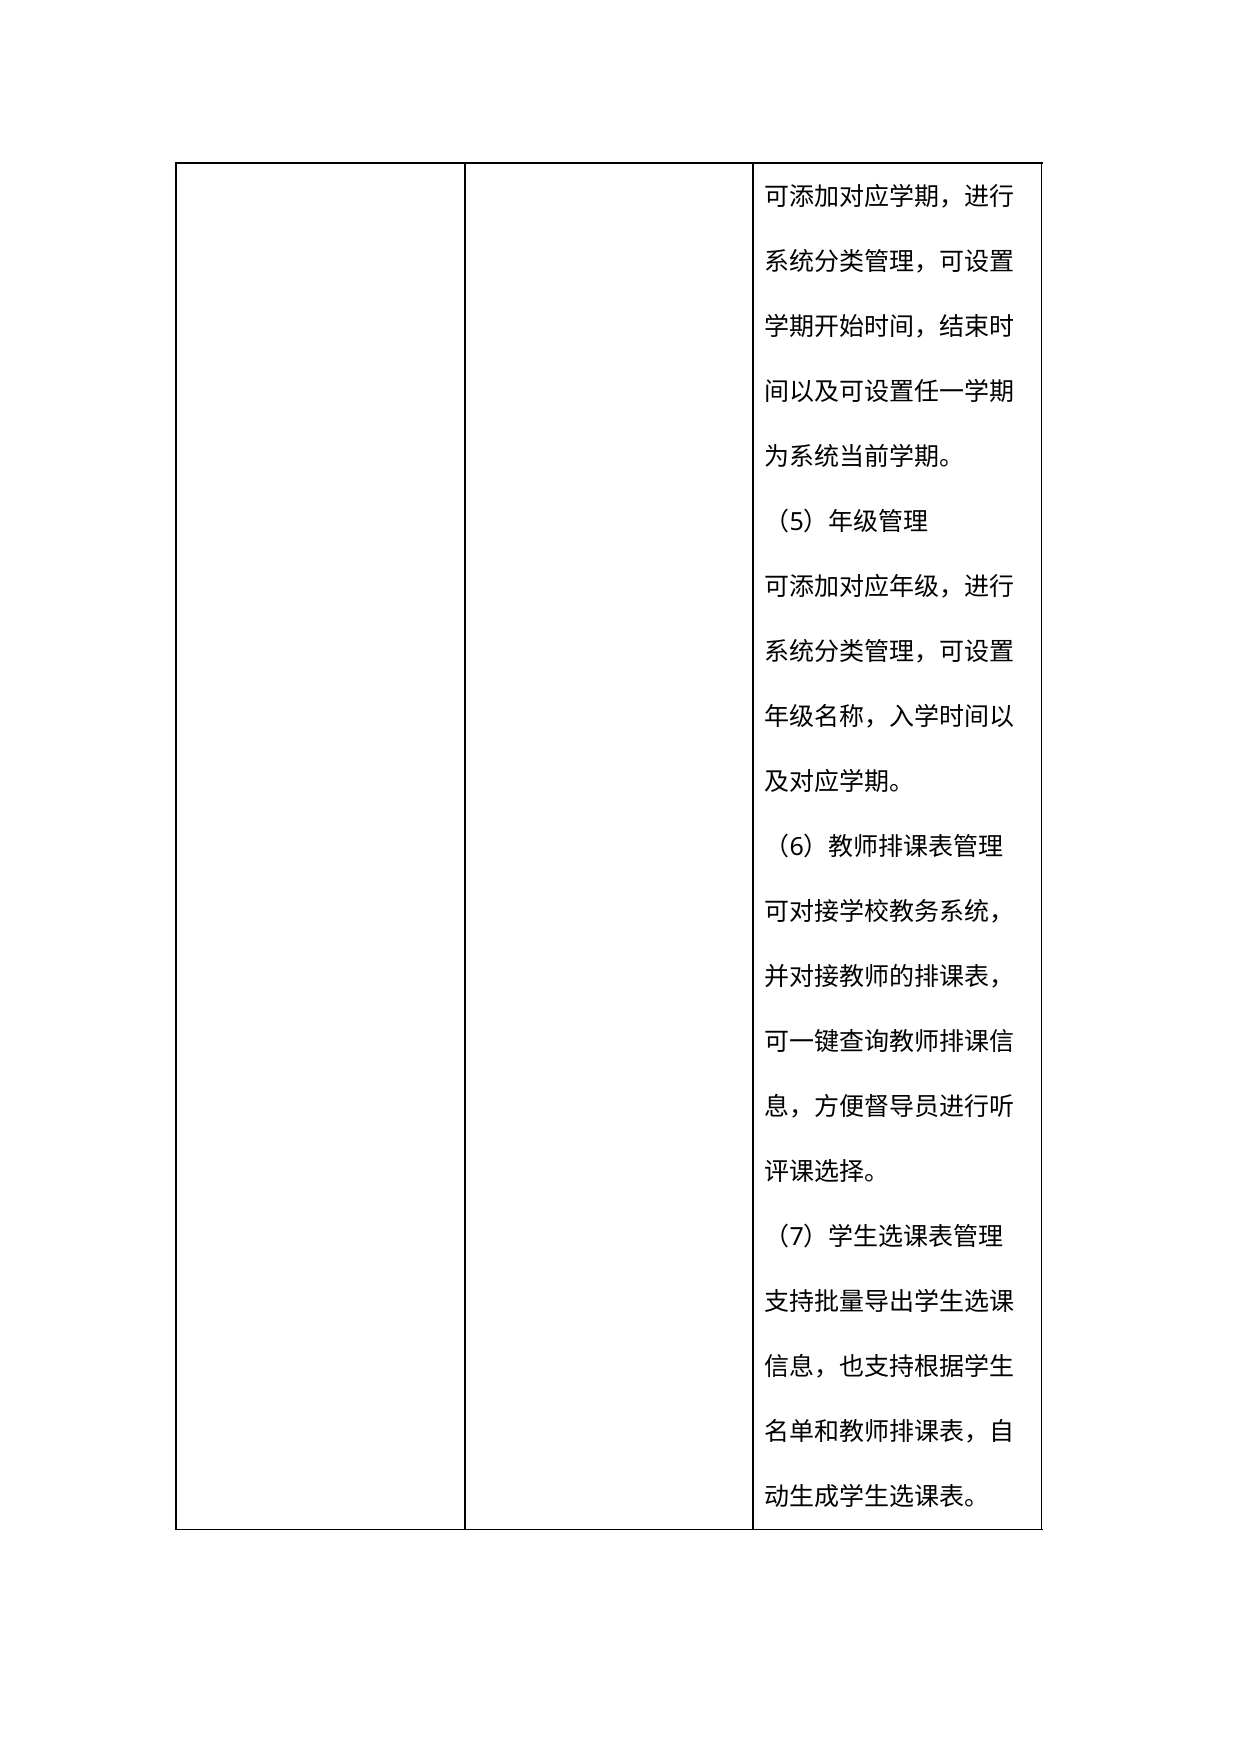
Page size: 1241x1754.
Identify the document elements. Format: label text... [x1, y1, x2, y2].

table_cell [754, 164, 1041, 1528]
table_cell 2 [177, 164, 464, 1528]
table_cell [466, 164, 752, 1528]
